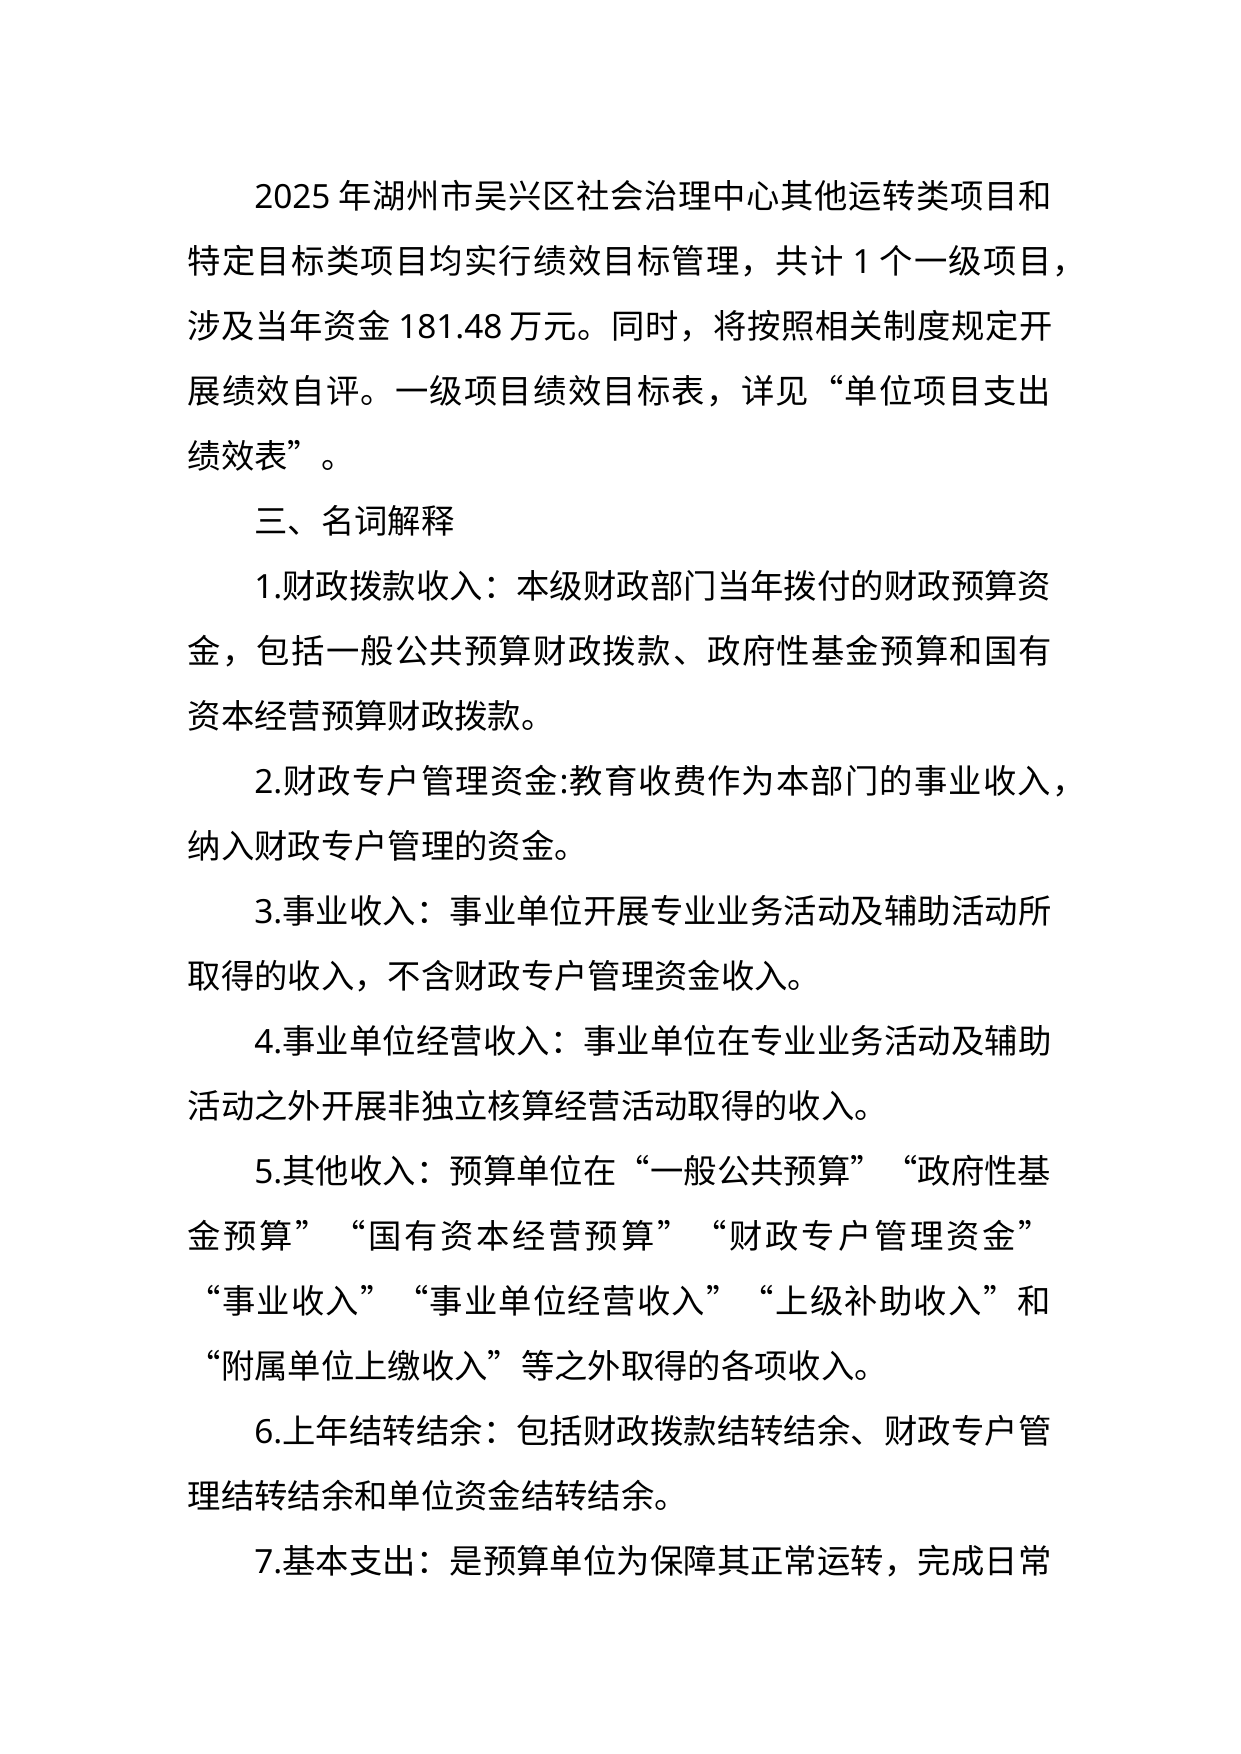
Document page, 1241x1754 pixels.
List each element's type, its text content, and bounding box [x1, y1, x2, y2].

text 3.事业收入：事业单位开展专业业务活动及辅助活动所取得的收入，不含财政专户管理资金收入。 [187, 877, 1053, 1007]
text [187, 1527, 1053, 1592]
text 4.事业单位经营收入：事业单位在专业业务活动及辅助活动之外开展非独立核算经营活动取得的收入。 [187, 1007, 1053, 1137]
text 2.财政专户管理资金:教育收费作为本部门的事业收入，纳入财政专户管理的资金。 [187, 747, 1053, 877]
text 5.其他收入：预算单位在“一般公共预算”“政府性基金预算”“国有资本经营预算”“财政专户管理资金”“事业收入”“事业单位经营收入”“上级补助收入”和“附属单位上缴收入”等之外取得的各项收入。 [187, 1137, 1053, 1397]
text 6.上年结转结余：包括财政拨款结转结余、财政专户管理结转结余和单位资金结转结余。 [187, 1397, 1053, 1527]
text 三、名词解释 [187, 487, 1053, 552]
text 1.财政拨款收入：本级财政部门当年拨付的财政预算资金，包括一般公共预算财政拨款、政府性基金预算和国有资本经营预算财政拨款。 [187, 552, 1053, 747]
text 2025年湖州市吴兴区社会治理中心其他运转类项目和特定目标类项目均实行绩效目标管理，共计1个一级项目，涉及当年资金181.48万元。同时，将按照相关制度规定开展绩效自评。一级项目绩效目标表，详见“单位项目支出绩效表”。 [187, 162, 1053, 487]
